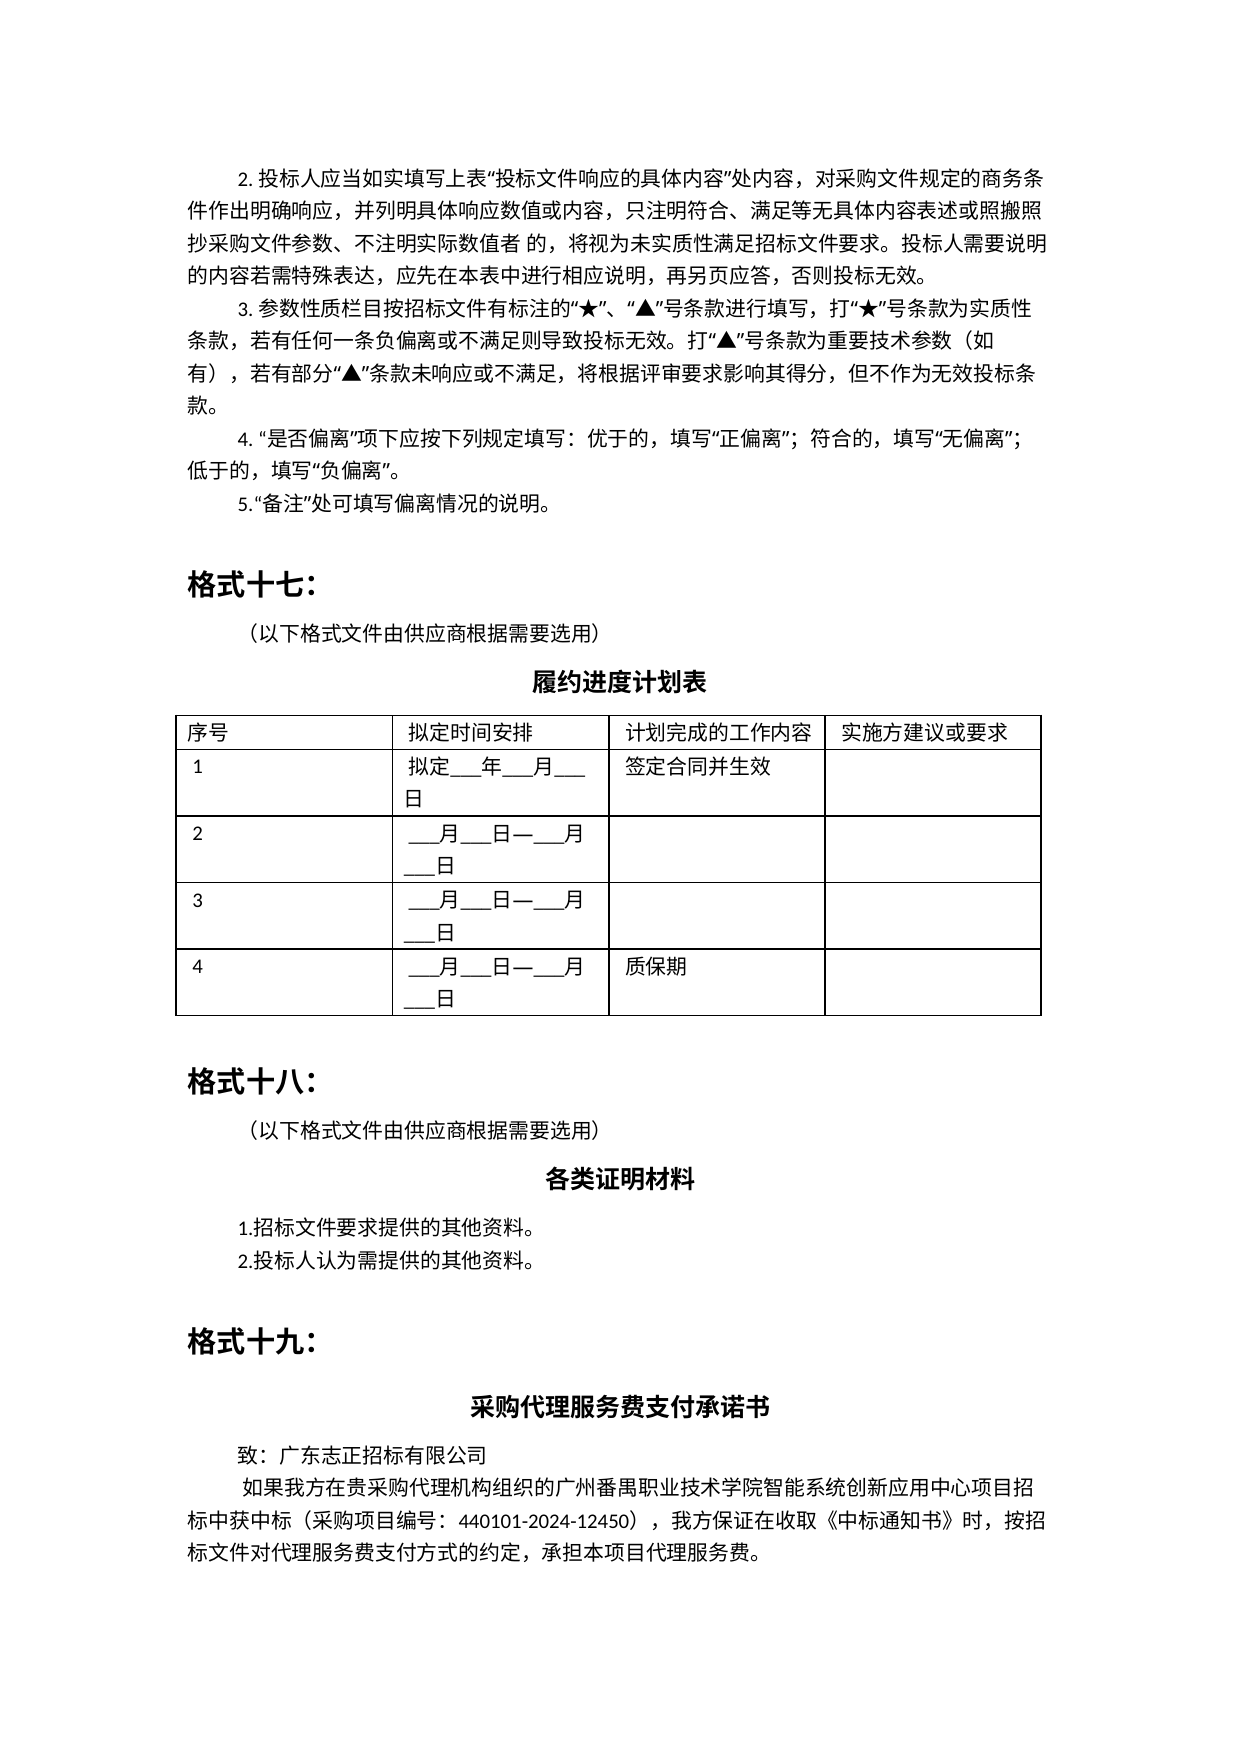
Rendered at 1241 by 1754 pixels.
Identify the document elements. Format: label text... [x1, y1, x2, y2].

table_cell ___月___日—___月___日 [393, 817, 608, 882]
text 3. 参数性质栏目按招标文件有标注的“★”、“▲”号条款进行填写，打“★”号条款为实质性条款，若有任何一条负偏离或不满足则导致投标无效。打“▲”号条款为重要技术参数（如有），若有部分“▲”条款未响应或不满足，将根据评审要求影响其得分，但不作为无效投标条款。 [187, 292, 1053, 422]
table_cell 签定合同并生效 [610, 750, 824, 815]
table_header 计划完成的工作内容 [610, 716, 824, 748]
table_cell [610, 883, 824, 948]
text 如果我方在贵采购代理机构组织的广州番禺职业技术学院智能系统创新应用中心项目招标中获中标（采购项目编号：440101-2024-12450），我方保证在收取《中标通知书》时，按招标文件对代理服务费支付方式的约定，承担本项目代理服务费。 [187, 1471, 1053, 1569]
table_cell 3 [177, 883, 392, 948]
table_cell 拟定___年___月___日 [393, 750, 608, 815]
text 各类证明材料 [187, 1146, 1053, 1211]
table_cell 1 [177, 750, 392, 815]
table_cell [826, 817, 1040, 882]
text 采购代理服务费支付承诺书 [187, 1374, 1053, 1439]
table_cell 4 [177, 950, 392, 1015]
text 5.“备注”处可填写偏离情况的说明。 [187, 487, 1053, 519]
table_header 序号 [177, 716, 392, 748]
table_cell [826, 883, 1040, 948]
text 履约进度计划表 [187, 649, 1053, 714]
table_header 实施方建议或要求 [826, 716, 1040, 748]
text 致：广东志正招标有限公司 [187, 1439, 1053, 1471]
text 2.投标人认为需提供的其他资料。 [187, 1244, 1053, 1276]
table_cell [826, 950, 1040, 1015]
table_cell 2 [177, 817, 392, 882]
text （以下格式文件由供应商根据需要选用） [187, 1114, 1053, 1146]
text （以下格式文件由供应商根据需要选用） [187, 617, 1053, 649]
text 格式十八： [187, 1049, 1053, 1114]
text 1.招标文件要求提供的其他资料。 [187, 1211, 1053, 1244]
text 2. 投标人应当如实填写上表“投标文件响应的具体内容”处内容，对采购文件规定的商务条件作出明确响应，并列明具体响应数值或内容，只注明符合、满足等无具体内容表述或照搬照抄采购文件参数、不注明实际数值者 的，将视为未实质性满足招标文件要求。投标人需要说明的内容若需特殊表达，应先在本表中进行相应说明，再另页应答，否则投标无效。 [187, 162, 1053, 292]
table_cell [610, 817, 824, 882]
text 格式十九： [187, 1309, 1053, 1374]
text 格式十七： [187, 552, 1053, 617]
table_cell 质保期 [610, 950, 824, 1015]
table_cell ___月___日—___月___日 [393, 950, 608, 1015]
table_cell [826, 750, 1040, 815]
text 4. “是否偏离”项下应按下列规定填写：优于的，填写“正偏离”；符合的，填写“无偏离”；低于的，填写“负偏离”。 [187, 422, 1053, 487]
table_cell ___月___日—___月___日 [393, 883, 608, 948]
table_header 拟定时间安排 [393, 716, 608, 748]
